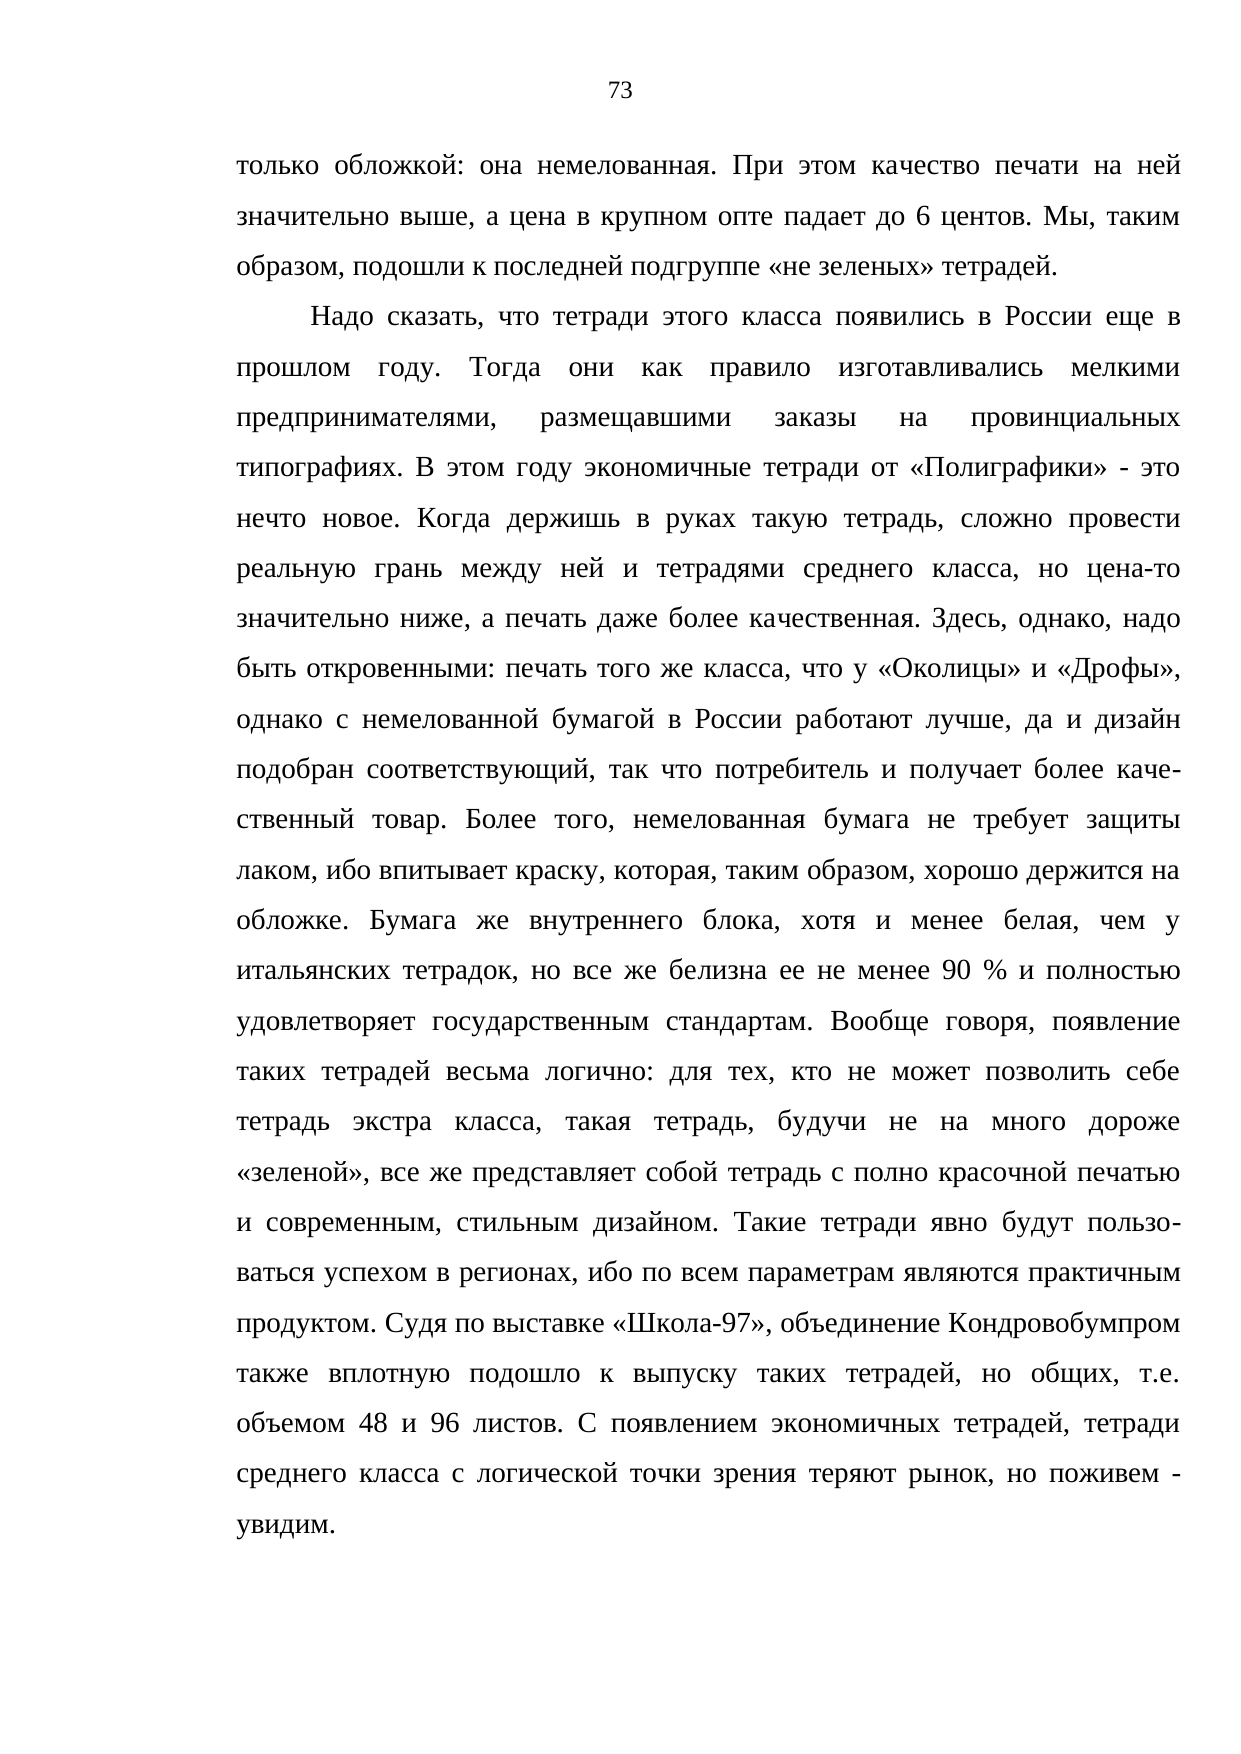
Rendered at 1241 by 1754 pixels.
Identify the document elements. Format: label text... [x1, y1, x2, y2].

text Надо сказать, что тетради этого класса появились в России еще в прошлом году. Тогда они как правило изготавливались мелкими предпринимателями, размещавшими заказы на провинциальных типографиях. В этом году экономичные тетради от «Полиграфики» - это нечто новое. Когда держишь в руках такую тетрадь, сложно провести реальную грань между ней и тетрадями среднего класса, но цена-то значительно ниже, а печать даже более качественная. Здесь, однако, надо быть откровенными: печать того же класса, что у «Околицы» и «Дрофы», однако с немелованной бумагой в России работают лучше, да и дизайн подобран соответствующий, так что потребитель и получает более качественный товар. Более того, немелованная бумага не требует защиты лаком, ибо впитывает краску, которая, таким образом, хорошо держится на обложке. Бумага же внутреннего блока, хотя и менее белая, чем у итальянских тетрадок, но все же белизна ее не менее 90 % и полностью удовлетворяет государственным стандартам. Вообще говоря, появление таких тетрадей весьма логично: для тех, кто не может позволить себе тетрадь экстра класса, такая тетрадь, будучи не на много дороже «зеленой», все же представляет собой тетрадь с полно красочной печатью и современным, стильным дизайном. Такие тетради явно будут пользоваться успехом в регионах, ибо по всем параметрам являются практичным продуктом. Судя по выставке «Школа-97», объединение Кондровобумпром также вплотную подошло к выпуску таких тетрадей, но общих, т.е. объемом 48 и 96 листов. С появлением экономичных тетрадей, тетради среднего класса с логической точки зрения теряют рынок, но поживем - увидим. [236, 299, 1181, 1540]
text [236, 148, 1181, 282]
